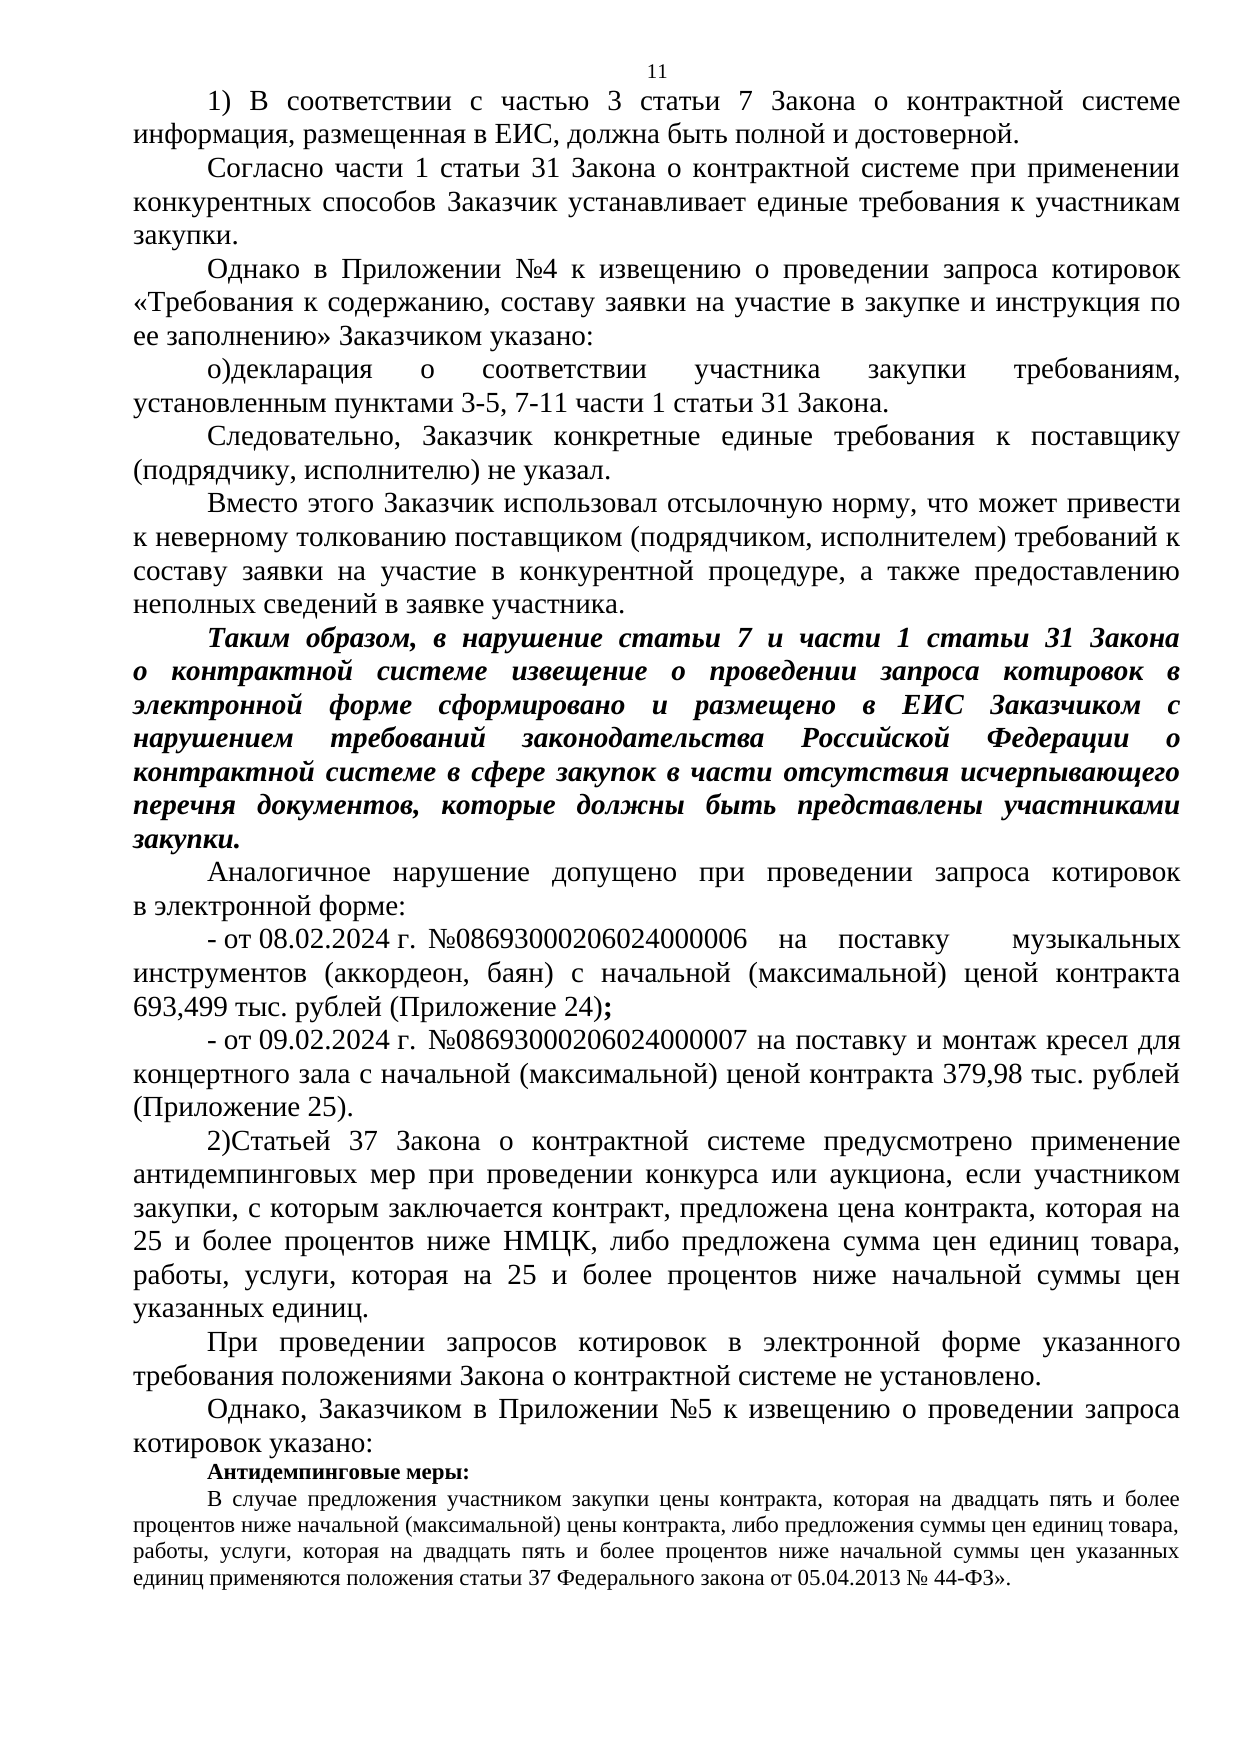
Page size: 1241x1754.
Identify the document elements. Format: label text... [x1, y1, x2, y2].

text Таким образом, в нарушение статьи 7 и части 1 статьи 31 Закона о контрактной системе извещение о проведении запроса котировок в электронной форме сформировано и размещено в ЕИС Заказчиком с нарушением требований законодательства Российской Федерации о контрактной системе в сфере закупок в части отсутствия исчерпывающего перечня документов, которые должны быть представлены участниками закупки. [133, 620, 1181, 854]
text о)декларация о соответствии участника закупки требованиям, установленным пунктами 3-5, 7-11 части 1 статьи 31 Закона. [133, 351, 1181, 418]
text Вместо этого Заказчик использовал отсылочную норму, что может привести к неверному толкованию поставщиком (подрядчиком, исполнителем) требований к составу заявки на участие в конкурентной процедуре, а также предоставлению неполных сведений в заявке участника. [133, 486, 1181, 620]
text 1) В соответствии с частью 3 статьи 7 Закона о контрактной системе информация, размещенная в ЕИС, должна быть полной и достоверной. [133, 83, 1181, 150]
list В случае предложения участником закупки цены контракта, которая на двадцать пять и более процентов ниже начальной (максимальной) цены контракта, либо предложения суммы цен единиц товара, работы, услуги, которая на двадцать пять и более процентов ниже начальной суммы цен указанных единиц применяются положения статьи 37 Федерального закона от 05.04.2013 № 44-ФЗ». [133, 1485, 1181, 1590]
text 2)Статьей 37 Закона о контрактной системе предусмотрено применение антидемпинговых мер при проведении конкурса или аукциона, если участником закупки, с которым заключается контракт, предложена цена контракта, которая на 25 и более процентов ниже НМЦК, либо предложена сумма цен единиц товара, работы, услуги, которая на 25 и более процентов ниже начальной суммы цен указанных единиц. [133, 1123, 1181, 1324]
text Следовательно, Заказчик конкретные единые требования к поставщику (подрядчику, исполнителю) не указал. [133, 418, 1181, 486]
text - от 08.02.2024 г. №08693000206024000006 на поставку музыкальных инструментов (аккордеон, баян) с начальной (максимальной) ценой контракта 693,499 тыс. рублей (Приложение 24); [133, 922, 1181, 1022]
list Однако, Заказчиком в Приложении №5 к извещению о проведении запроса котировок указано: [133, 1391, 1181, 1458]
text Антидемпинговые меры: [133, 1458, 1181, 1485]
text Однако в Приложении №4 к извещению о проведении запроса котировок «Требования к содержанию, составу заявки на участие в закупке и инструкция по ее заполнению» Заказчиком указано: [133, 251, 1181, 351]
text При проведении запросов котировок в электронной форме указанного требования положениями Закона о контрактной системе не установлено. [133, 1324, 1181, 1391]
text Согласно части 1 статьи 31 Закона о контрактной системе при применении конкурентных способов Заказчик устанавливает единые требования к участникам закупки. [133, 150, 1181, 251]
text Аналогичное нарушение допущено при проведении запроса котировок в электронной форме: [133, 854, 1181, 922]
text - от 09.02.2024 г. №08693000206024000007 на поставку и монтаж кресел для концертного зала с начальной (максимальной) ценой контракта 379,98 тыс. рублей (Приложение 25). [133, 1022, 1181, 1123]
